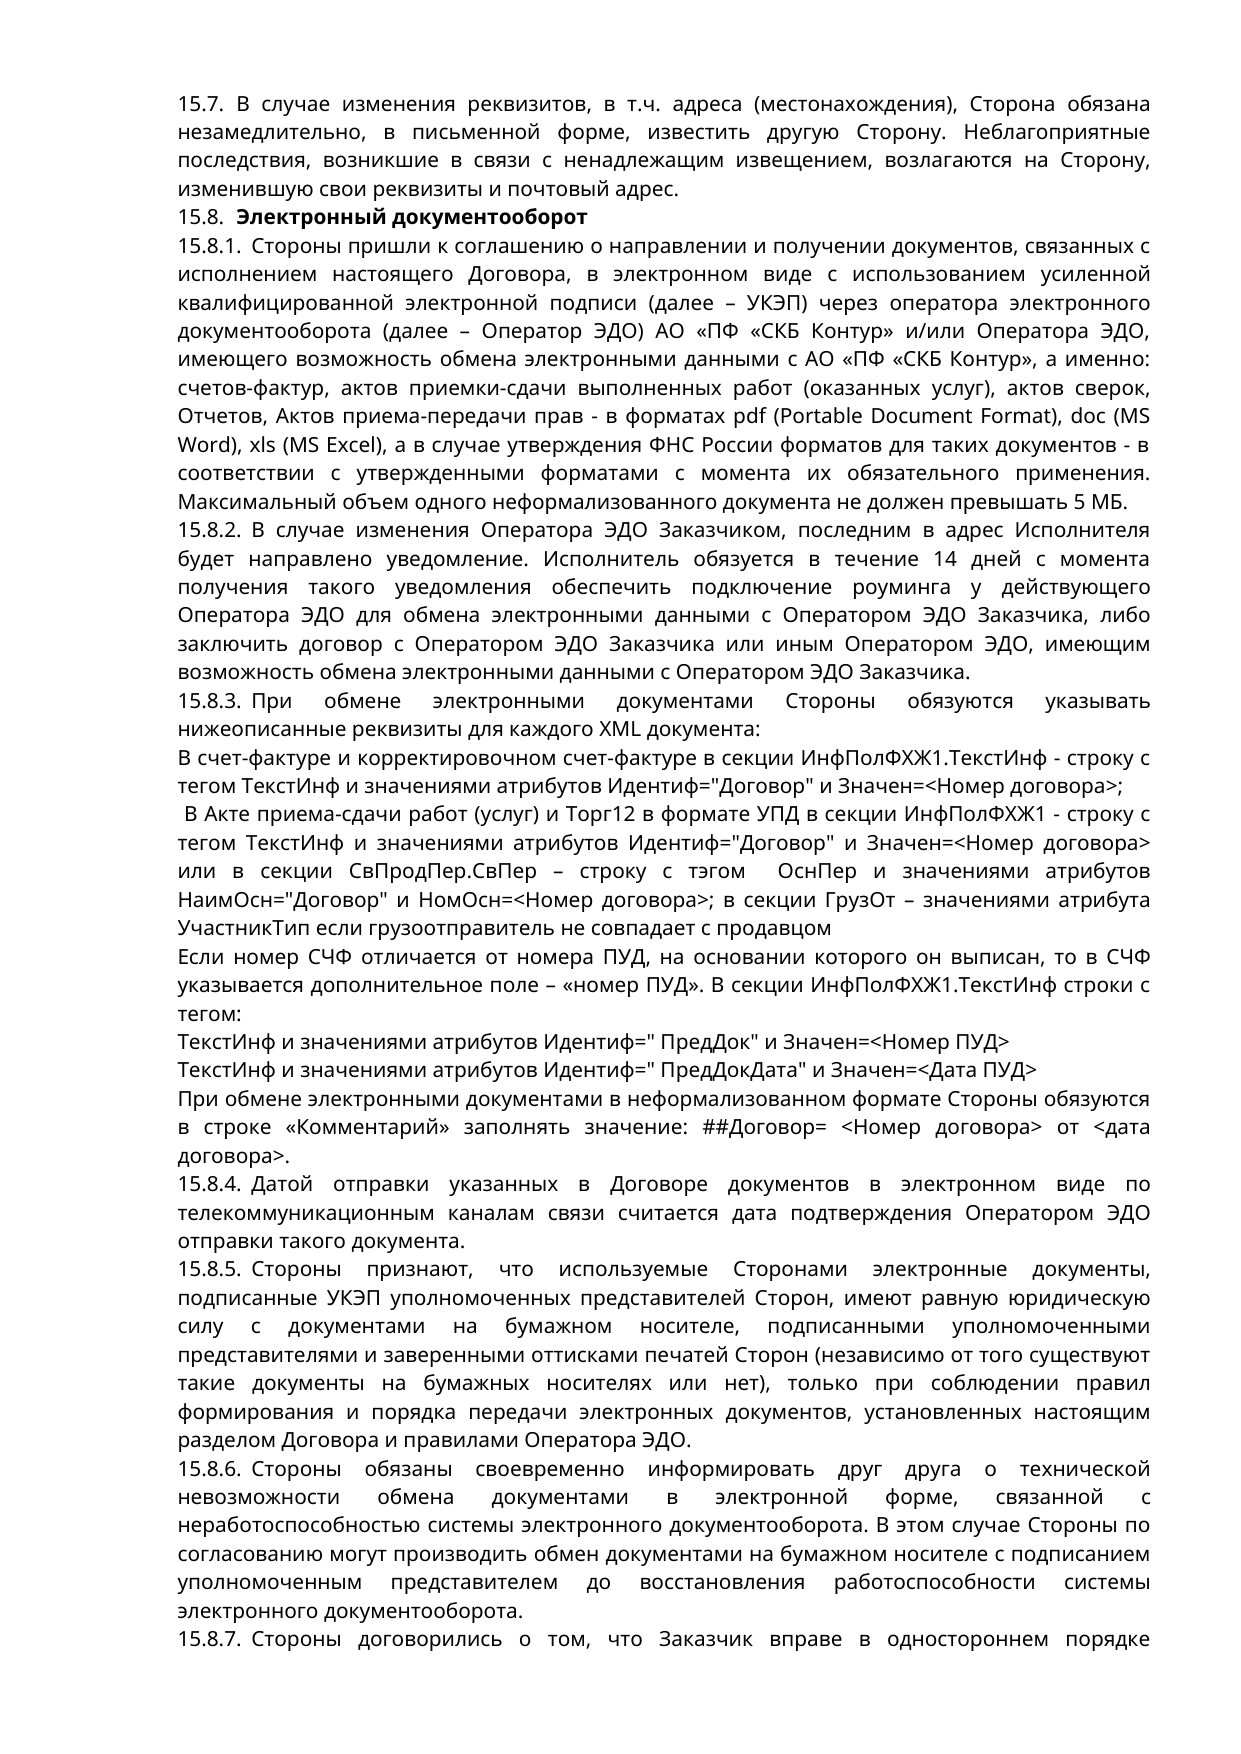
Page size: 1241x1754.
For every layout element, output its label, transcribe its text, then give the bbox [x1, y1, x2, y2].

list Стороны обязаны своевременно информировать друг друга о технической невозможности обмена документами в электронной форме, связанной с неработоспособностью системы электронного документооборота. В этом случае Стороны по согласованию могут производить обмен документами на бумажном носителе с подписанием уполномоченным представителем до восстановления работоспособности системы электронного документооборота. [177, 1454, 1152, 1624]
list В случае изменения реквизитов, в т.ч. адреса (местонахождения), Сторона обязана незамедлительно, в письменной форме, известить другую Сторону. Неблагоприятные последствия, возникшие в связи с ненадлежащим извещением, возлагаются на Сторону, изменившую свои реквизиты и почтовый адрес. [177, 89, 1152, 202]
text В счет-фактуре и корректировочном счет-фактуре в секции ИнфПолФХЖ1.ТекстИнф - строку с тегом ТекстИнф и значениями атрибутов Идентиф="Договор" и Значен=<Номер договора>; [177, 743, 1152, 799]
list При обмене электронными документами Стороны обязуются указывать нижеописанные реквизиты для каждого XML документа: [177, 686, 1152, 743]
list Стороны пришли к соглашению о направлении и получении документов, связанных с исполнением настоящего Договора, в электронном виде с использованием усиленной квалифицированной электронной подписи (далее – УКЭП) через оператора электронного документооборота (далее – Оператор ЭДО) АО «ПФ «СКБ Контур» и/или Оператора ЭДО, имеющего возможность обмена электронными данными с АО «ПФ «СКБ Контур», а именно: счетов-фактур, актов приемки-сдачи выполненных работ (оказанных услуг), актов сверок, Отчетов, Актов приема-передачи прав - в форматах pdf (Portable Document Format), doc (MS Word), xls (MS Excel), а в случае утверждения ФНС России форматов для таких документов - в соответствии с утвержденными форматами с момента их обязательного применения. Максимальный объем одного неформализованного документа не должен превышать 5 МБ. [177, 231, 1152, 515]
text ТекстИнф и значениями атрибутов Идентиф=" ПредДок" и Значен=<Номер ПУД> [177, 1027, 1152, 1056]
text В Акте приема-сдачи работ (услуг) и Торг12 в формате УПД в секции ИнфПолФХЖ1 - строку с тегом ТекстИнф и значениями атрибутов Идентиф="Договор" и Значен=<Номер договора> или в секции СвПродПер.СвПер – строку с тэгом ОснПер и значениями атрибутов НаимОсн="Договор" и НомОсн=<Номер договора>; в секции ГрузОт – значениями атрибута УчастникТип если грузоотправитель не совпадает с продавцом [177, 799, 1152, 942]
list Стороны признают, что используемые Сторонами электронные документы, подписанные УКЭП уполномоченных представителей Сторон, имеют равную юридическую силу с документами на бумажном носителе, подписанными уполномоченными представителями и заверенными оттисками печатей Сторон (независимо от того существуют такие документы на бумажных носителях или нет), только при соблюдении правил формирования и порядка передачи электронных документов, установленных настоящим разделом Договора и правилами Оператора ЭДО. [177, 1254, 1152, 1454]
text ТекстИнф и значениями атрибутов Идентиф=" ПредДокДата" и Значен=<Дата ПУД> [177, 1056, 1152, 1084]
list Датой отправки указанных в Договоре документов в электронном виде по телекоммуникационным каналам связи считается дата подтверждения Оператором ЭДО отправки такого документа. [177, 1169, 1152, 1254]
text При обмене электронными документами в неформализованном формате Стороны обязуются в строке «Комментарий» заполнять значение: ##Договор= <Номер договора> от <дата договора>. [177, 1084, 1152, 1169]
list В случае изменения Оператора ЭДО Заказчиком, последним в адрес Исполнителя будет направлено уведомление. Исполнитель обязуется в течение 14 дней с момента получения такого уведомления обеспечить подключение роуминга у действующего Оператора ЭДО для обмена электронными данными с Оператором ЭДО Заказчика, либо заключить договор с Оператором ЭДО Заказчика или иным Оператором ЭДО, имеющим возможность обмена электронными данными с Оператором ЭДО Заказчика. [177, 515, 1152, 686]
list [177, 1624, 1152, 1653]
text Если номер СЧФ отличается от номера ПУД, на основании которого он выписан, то в СЧФ указывается дополнительное поле – «номер ПУД». В секции ИнфПолФХЖ1.ТекстИнф строки с тегом: [177, 942, 1152, 1027]
list Электронный документооборот [177, 202, 1152, 231]
